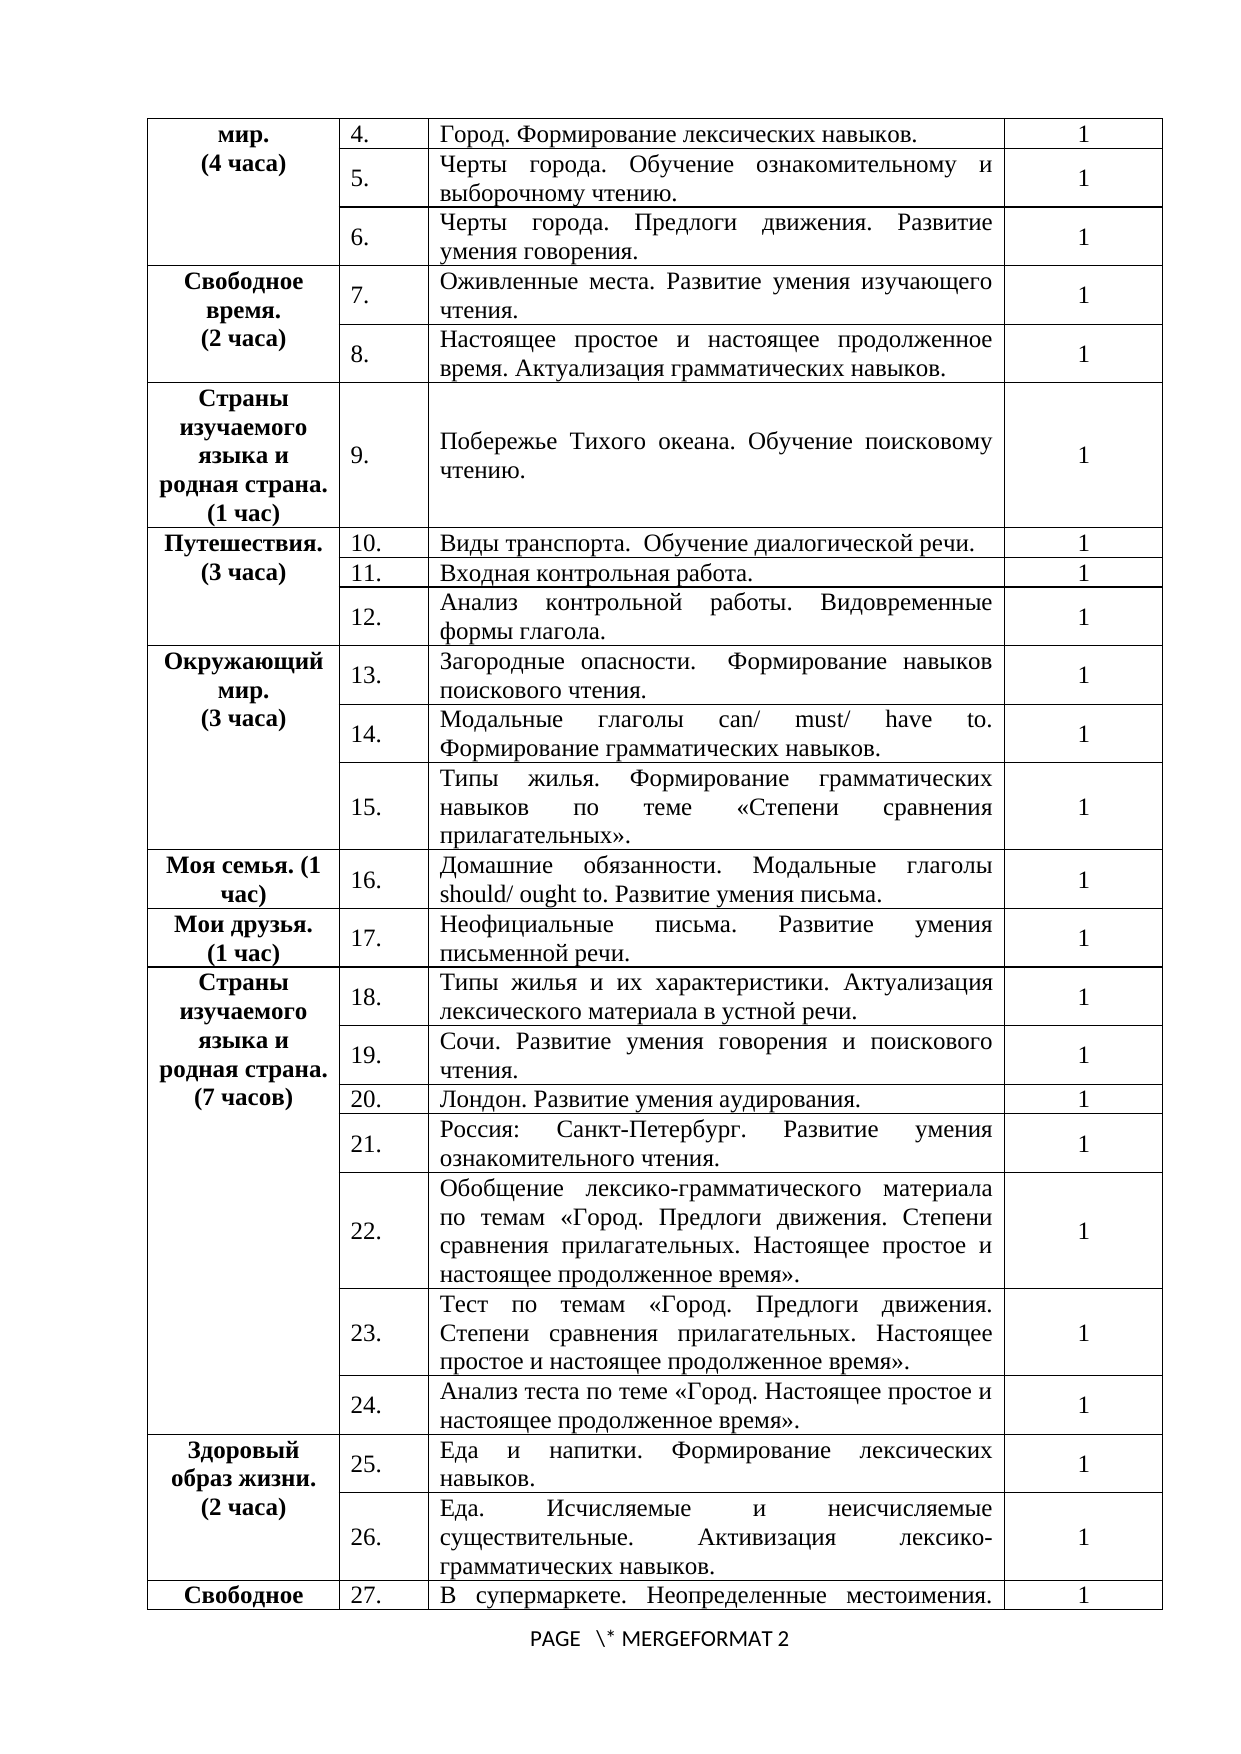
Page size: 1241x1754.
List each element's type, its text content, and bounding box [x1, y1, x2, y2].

table_cell 1 [1005, 119, 1162, 148]
table_cell Входная контрольная работа. [429, 558, 1004, 586]
table_cell Побережье Тихого океана. Обучение поисковому чтению. [429, 383, 1004, 527]
table_cell Виды транспорта. Обучение диалогической речи. [429, 528, 1004, 557]
table_cell Здоровый образ жизни. (2 часа) [148, 1435, 339, 1579]
table_cell [340, 646, 428, 703]
table_cell Путешествия. (3 часа) [148, 528, 339, 645]
table_cell [340, 119, 428, 148]
table_cell 1 [1005, 763, 1162, 849]
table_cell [429, 1581, 1004, 1609]
table_cell Домашние обязанности. Модальные глаголы should/ ought to. Развитие умения письма. [429, 850, 1004, 908]
table_cell Модальные глаголы can/ must/ have to. Формирование грамматических навыков. [429, 705, 1004, 762]
table_cell Обобщение лексико-грамматического материала по темам «Город. Предлоги движения. Степени сравнения прилагательных. Настоящее простое и настоящее продолженное время». [429, 1173, 1004, 1288]
table_cell 1 [1005, 1173, 1162, 1288]
table_cell Типы жилья и их характеристики. Актуализация лексического материала в устной речи. [429, 968, 1004, 1025]
table_cell 1 [1005, 646, 1162, 703]
table_cell 1 [1005, 705, 1162, 762]
table_cell [340, 1435, 428, 1492]
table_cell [148, 1581, 339, 1609]
table_cell [340, 528, 428, 557]
table_cell 1 [1005, 1435, 1162, 1492]
table_cell Загородные опасности. Формирование навыков поискового чтения. [429, 646, 1004, 703]
table_cell Черты города. Обучение ознакомительному и выборочному чтению. [429, 149, 1004, 206]
table_cell [340, 968, 428, 1025]
table_cell Настоящее простое и настоящее продолженное время. Актуализация грамматических навыков. [429, 325, 1004, 382]
table_cell Моя семья. (1 час) [148, 850, 339, 908]
table_cell [340, 909, 428, 966]
table_cell 1 [1005, 588, 1162, 645]
table_cell [340, 705, 428, 762]
table_cell Окружающий мир. (3 часа) [148, 646, 339, 849]
table_cell 1 [1005, 208, 1162, 265]
table_cell 1 [1005, 1289, 1162, 1375]
table_cell Черты города. Предлоги движения. Развитие умения говорения. [429, 208, 1004, 265]
table_cell 1 [1005, 1493, 1162, 1579]
table_cell 1 [1005, 1114, 1162, 1172]
table_cell [340, 1026, 428, 1083]
table_cell [340, 325, 428, 382]
table_cell Страны изучаемого языка и родная страна. (7 часов) [148, 968, 339, 1434]
table_cell [340, 763, 428, 849]
table_cell [340, 383, 428, 527]
table_cell 1 [1005, 1376, 1162, 1434]
table_cell [340, 850, 428, 908]
table_cell 1 [1005, 528, 1162, 557]
table_cell Тест по темам «Город. Предлоги движения. Степени сравнения прилагательных. Настоящее простое и настоящее продолженное время». [429, 1289, 1004, 1375]
table_cell 1 [1005, 149, 1162, 206]
table_cell Еда. Исчисляемые и неисчисляемые существительные. Активизация лексико-грамматических навыков. [429, 1493, 1004, 1579]
table_cell [340, 558, 428, 586]
table_cell Еда и напитки. Формирование лексических навыков. [429, 1435, 1004, 1492]
table_cell Анализ контрольной работы. Видовременные формы глагола. [429, 588, 1004, 645]
table_cell [340, 1114, 428, 1172]
table_cell [340, 1581, 428, 1609]
table_cell [340, 1173, 428, 1288]
table_cell 1 [1005, 558, 1162, 586]
table_cell Сочи. Развитие умения говорения и поискового чтения. [429, 1026, 1004, 1083]
table_cell [340, 1376, 428, 1434]
table_cell 1 [1005, 1581, 1162, 1609]
table_cell [340, 266, 428, 323]
table_cell 1 [1005, 383, 1162, 527]
table_cell [340, 149, 428, 206]
table_cell Россия: Санкт-Петербург. Развитие умения ознакомительного чтения. [429, 1114, 1004, 1172]
table_cell Оживленные места. Развитие умения изучающего чтения. [429, 266, 1004, 323]
table_cell Типы жилья. Формирование грамматических навыков по теме «Степени сравнения прилагательных». [429, 763, 1004, 849]
table_cell Мои друзья. (1 час) [148, 909, 339, 966]
table_cell 1 [1005, 850, 1162, 908]
table_cell 1 [1005, 325, 1162, 382]
table_cell Лондон. Развитие умения аудирования. [429, 1085, 1004, 1113]
table_cell [340, 588, 428, 645]
table_cell Страны изучаемого языка и родная страна. (1 час) [148, 383, 339, 527]
table_cell Город. Формирование лексических навыков. [429, 119, 1004, 148]
table_cell [340, 1493, 428, 1579]
table_cell 1 [1005, 909, 1162, 966]
table_cell 1 [1005, 266, 1162, 323]
table_cell Анализ теста по теме «Город. Настоящее простое и настоящее продолженное время». [429, 1376, 1004, 1434]
table_cell Свободное время. (2 часа) [148, 266, 339, 382]
table_cell 1 [1005, 968, 1162, 1025]
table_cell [148, 119, 339, 265]
table_cell [340, 208, 428, 265]
table_cell [340, 1289, 428, 1375]
table_cell 1 [1005, 1085, 1162, 1113]
table_cell [340, 1085, 428, 1113]
table_cell Неофициальные письма. Развитие умения письменной речи. [429, 909, 1004, 966]
table_cell 1 [1005, 1026, 1162, 1083]
